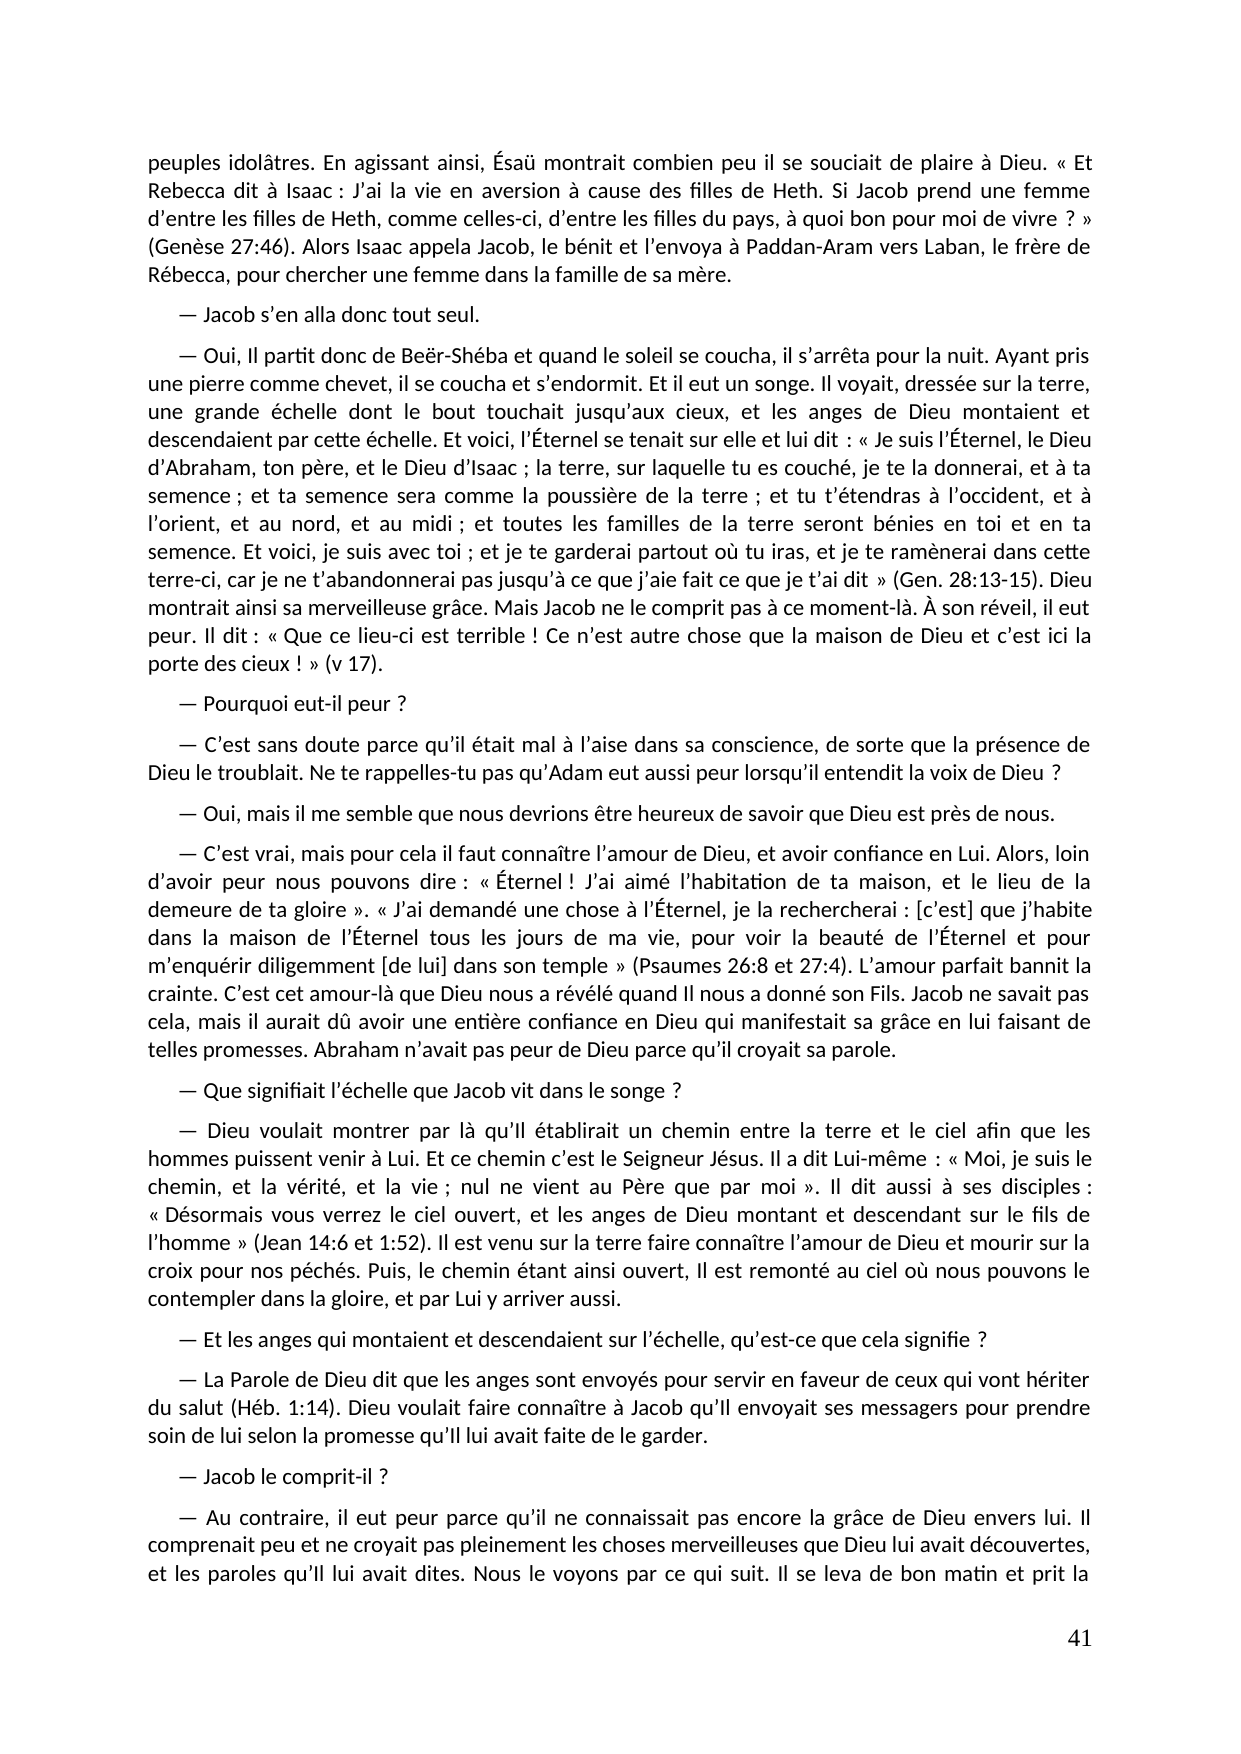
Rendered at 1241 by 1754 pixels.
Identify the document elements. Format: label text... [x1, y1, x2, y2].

text — Oui, Il partit donc de Beër-Shéba et quand le soleil se coucha, il s’arrêta pour la nuit. Ayant pris une pierre comme chevet, il se coucha et s’endormit. Et il eut un songe. Il voyait, dressée sur la terre, une grande échelle dont le bout touchait jusqu’aux cieux, et les anges de Dieu montaient et descendaient par cette échelle. Et voici, l’Éternel se tenait sur elle et lui dit : « Je suis l’Éternel, le Dieu d’Abraham, ton père, et le Dieu d’Isaac ; la terre, sur laquelle tu es couché, je te la donnerai, et à ta semence ; et ta semence sera comme la poussière de la terre ; et tu t’étendras à l’occident, et à l’orient, et au nord, et au midi ; et toutes les familles de la terre seront bénies en toi et en ta semence. Et voici, je suis avec toi ; et je te garderai partout où tu iras, et je te ramènerai dans cette terre-ci, car je ne t’abandonnerai pas jusqu’à ce que j’aie fait ce que je t’ai dit » (Gen. 28:13-15). Dieu montrait ainsi sa merveilleuse grâce. Mais Jacob ne le comprit pas à ce moment-là. À son réveil, il eut peur. Il dit : « Que ce lieu-ci est terrible ! Ce n’est autre chose que la maison de Dieu et c’est ici la porte des cieux ! » (v 17). [148, 341, 1092, 677]
text — C’est vrai, mais pour cela il faut connaître l’amour de Dieu, et avoir confiance en Lui. Alors, loin d’avoir peur nous pouvons dire : « Éternel ! J’ai aimé l’habitation de ta maison, et le lieu de la demeure de ta gloire ». « J’ai demandé une chose à l’Éternel, je la rechercherai : [c’est] que j’habite dans la maison de l’Éternel tous les jours de ma vie, pour voir la beauté de l’Éternel et pour m’enquérir diligemment [de lui] dans son temple » (Psaumes 26:8 et 27:4). L’amour parfait bannit la crainte. C’est cet amour-là que Dieu nous a révélé quand Il nous a donné son Fils. Jacob ne savait pas cela, mais il aurait dû avoir une entière confiance en Dieu qui manifestait sa grâce en lui faisant de telles promesses. Abraham n’avait pas peur de Dieu parce qu’il croyait sa parole. [148, 839, 1092, 1063]
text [148, 1503, 1092, 1587]
text — Jacob le comprit-il ? [148, 1462, 1092, 1490]
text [148, 148, 1092, 288]
text — Que signifiait l’échelle que Jacob vit dans le songe ? [148, 1076, 1092, 1104]
text — C’est sans doute parce qu’il était mal à l’aise dans sa conscience, de sorte que la présence de Dieu le troublait. Ne te rappelles-tu pas qu’Adam eut aussi peur lorsqu’il entendit la voix de Dieu ? [148, 730, 1092, 786]
text — Dieu voulait montrer par là qu’Il établirait un chemin entre la terre et le ciel afin que les hommes puissent venir à Lui. Et ce chemin c’est le Seigneur Jésus. Il a dit Lui-même : « Moi, je suis le chemin, et la vérité, et la vie ; nul ne vient au Père que par moi ». Il dit aussi à ses disciples : « Désormais vous verrez le ciel ouvert, et les anges de Dieu montant et descendant sur le fils de l’homme » (Jean 14:6 et 1:52). Il est venu sur la terre faire connaître l’amour de Dieu et mourir sur la croix pour nos péchés. Puis, le chemin étant ainsi ouvert, Il est remonté au ciel où nous pouvons le contempler dans la gloire, et par Lui y arriver aussi. [148, 1116, 1092, 1312]
text — Oui, mais il me semble que nous devrions être heureux de savoir que Dieu est près de nous. [148, 799, 1092, 827]
text — La Parole de Dieu dit que les anges sont envoyés pour servir en faveur de ceux qui vont hériter du salut (Héb. 1:14). Dieu voulait faire connaître à Jacob qu’Il envoyait ses messagers pour prendre soin de lui selon la promesse qu’Il lui avait faite de le garder. [148, 1366, 1092, 1449]
text — Pourquoi eut-il peur ? [148, 689, 1092, 718]
text — Et les anges qui montaient et descendaient sur l’échelle, qu’est-ce que cela signifie ? [148, 1325, 1092, 1353]
text — Jacob s’en alla donc tout seul. [148, 300, 1092, 328]
